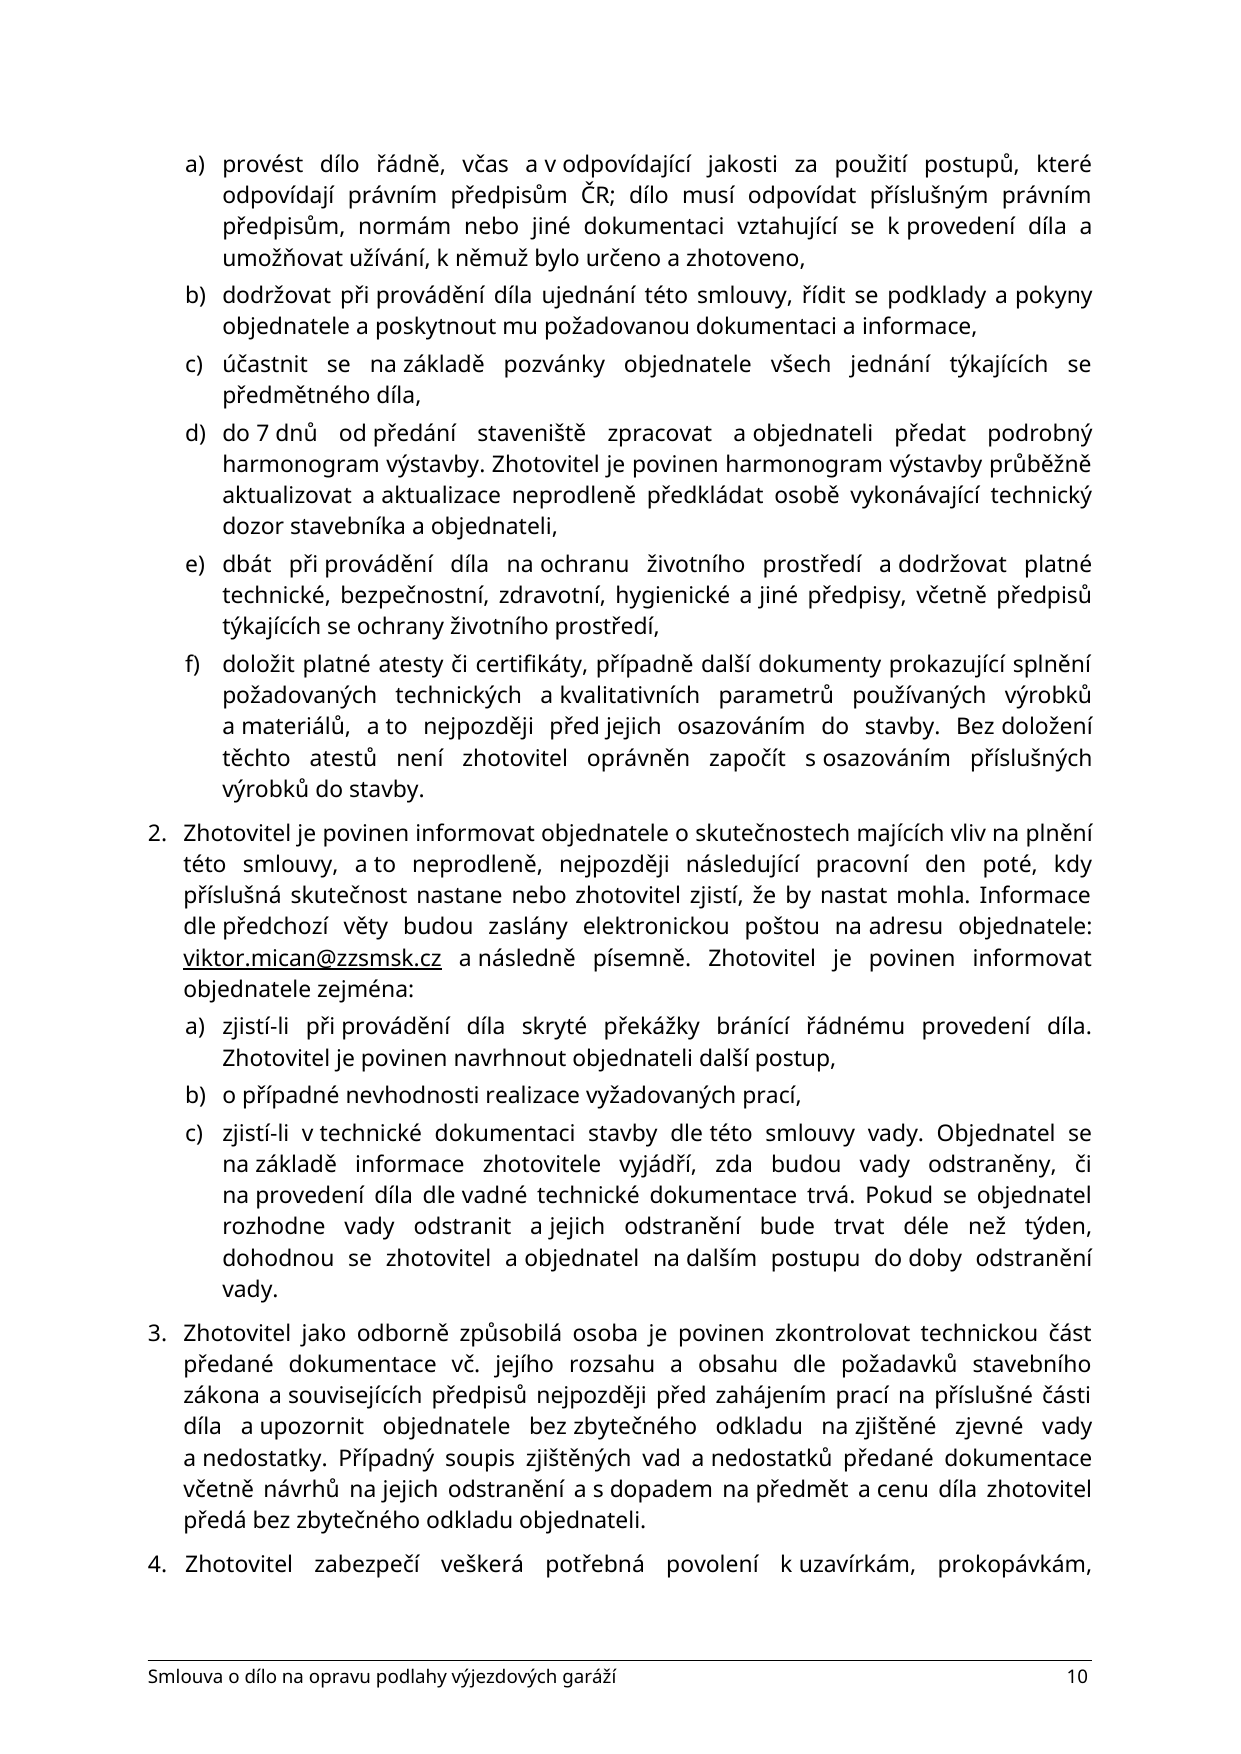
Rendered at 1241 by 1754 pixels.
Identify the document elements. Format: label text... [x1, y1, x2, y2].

list účastnit se na základě pozvánky objednatele všech jednání týkajících se předmětného díla, [185, 348, 1092, 410]
list do 7 dnů od předání staveniště zpracovat a objednateli předat podrobný harmonogram výstavby. Zhotovitel je povinen harmonogram výstavby průběžně aktualizovat a aktualizace neprodleně předkládat osobě vykonávající technický dozor stavebníka a objednateli, [185, 416, 1092, 541]
list dodržovat při provádění díla ujednání této smlouvy, řídit se podklady a pokyny objednatele a poskytnout mu požadovanou dokumentaci a informace, [185, 279, 1092, 341]
list doložit platné atesty či certifikáty, případně další dokumenty prokazující splnění požadovaných technických a kvalitativních parametrů používaných výrobků a materiálů, a to nejpozději před jejich osazováním do stavby. Bez doložení těchto atestů není zhotovitel oprávněn započít s osazováním příslušných výrobků do stavby. [185, 648, 1092, 804]
list dbát při provádění díla na ochranu životního prostředí a dodržovat platné technické, bezpečnostní, zdravotní, hygienické a jiné předpisy, včetně předpisů týkajících se ochrany životního prostředí, [185, 548, 1092, 641]
list zjistí-li při provádění díla skryté překážky bránící řádnému provedení díla. Zhotovitel je povinen navrhnout objednateli další postup, [185, 1010, 1092, 1073]
list provést dílo řádně, včas a v odpovídající jakosti za použití postupů, které odpovídají právním předpisům ČR; dílo musí odpovídat příslušným právním předpisům, normám nebo jiné dokumentaci vztahující se k provedení díla a umožňovat užívání, k němuž bylo určeno a zhotoveno, [185, 148, 1092, 273]
list Zhotovitel je povinen informovat objednatele o skutečnostech majících vliv na plnění této smlouvy, a to neprodleně, nejpozději následující pracovní den poté, kdy příslušná skutečnost nastane nebo zhotovitel zjistí, že by nastat mohla. Informace dle předchozí věty budou zaslány elektronickou poštou na adresu objednatele: viktor.mican@zzsmsk.cz a následně písemně. Zhotovitel je povinen informovat objednatele zejména: [148, 816, 1092, 1004]
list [148, 1548, 1092, 1579]
list zjistí-li v technické dokumentaci stavby dle této smlouvy vady. Objednatel se na základě informace zhotovitele vyjádří, zda budou vady odstraněny, či na provedení díla dle vadné technické dokumentace trvá. Pokud se objednatel rozhodne vady odstranit a jejich odstranění bude trvat déle než týden, dohodnou se zhotovitel a objednatel na dalším postupu do doby odstranění vady. [185, 1116, 1092, 1304]
list o případné nevhodnosti realizace vyžadovaných prací, [185, 1079, 1092, 1110]
list Zhotovitel jako odborně způsobilá osoba je povinen zkontrolovat technickou část předané dokumentace vč. jejího rozsahu a obsahu dle požadavků stavebního zákona a souvisejících předpisů nejpozději před zahájením prací na příslušné části díla a upozornit objednatele bez zbytečného odkladu na zjištěné zjevné vady a nedostatky. Případný soupis zjištěných vad a nedostatků předané dokumentace včetně návrhů na jejich odstranění a s dopadem na předmět a cenu díla zhotovitel předá bez zbytečného odkladu objednateli. [148, 1316, 1092, 1535]
